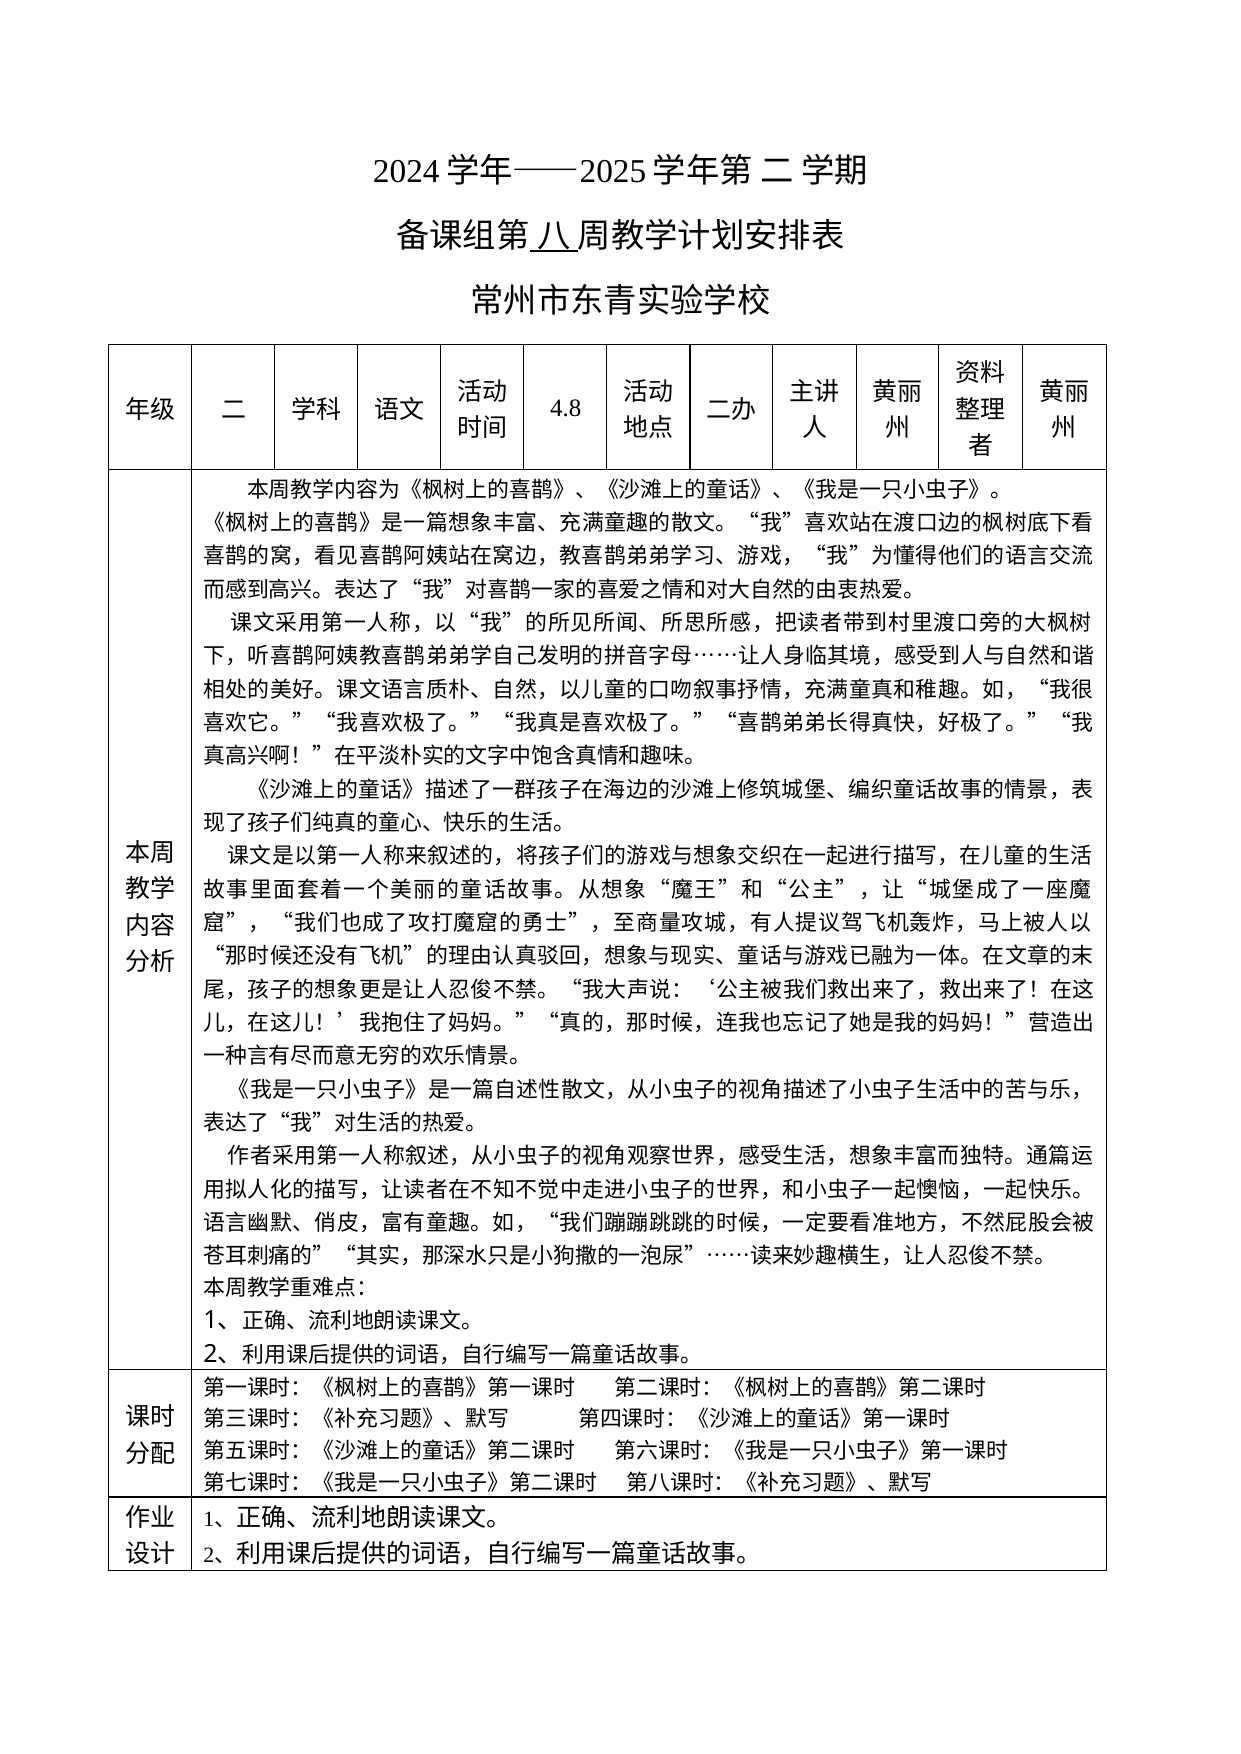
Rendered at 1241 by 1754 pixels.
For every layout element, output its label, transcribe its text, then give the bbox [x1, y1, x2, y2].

table_cell 作业设计 [109, 1498, 191, 1570]
table_cell 课时分配 [109, 1370, 191, 1496]
text 常州市东青实验学校 [118, 265, 1122, 330]
table_header 主讲人 [773, 345, 856, 469]
text 2024学年——2025学年第 二 学期 [118, 135, 1122, 200]
table_cell 本周教学内容为《枫树上的喜鹊》、《沙滩上的童话》、《我是一只小虫子》。 《枫树上的喜鹊》是一篇想象丰富、充满童趣的散文。“我”喜欢站在渡口边的枫树底下看喜鹊的窝，看见喜鹊阿姨站在窝边，教喜鹊弟弟学习、游戏，“我”为懂得他们的语言交流而感到高兴。表达了“我”对喜鹊一家的喜爱之情和对大自然的由衷热爱。 课文采用第一人称，以“我”的所见所闻、所思所感，把读者带到村里渡口旁的大枫树下，听喜鹊阿姨教喜鹊弟弟学自己发明的拼音字母……让人身临其境，感受到人与自然和谐相处的美好。课文语言质朴、自然，以儿童的口吻叙事抒情，充满童真和稚趣。如，“我很喜欢它。”“我喜欢极了。”“我真是喜欢极了。”“喜鹊弟弟长得真快，好极了。”“我真高兴啊！”在平淡朴实的文字中饱含真情和趣味。 《沙滩上的童话》描述了一群孩子在海边的沙滩上修筑城堡、编织童话故事的情景，表现了孩子们纯真的童心、快乐的生活。 课文是以第一人称来叙述的，将孩子们的游戏与想象交织在一起进行描写，在儿童的生活故事里面套着一个美丽的童话故事。从想象“魔王”和“公主”，让“城堡成了一座魔窟”，“我们也成了攻打魔窟的勇士”，至商量攻城，有人提议驾飞机轰炸，马上被人以“那时候还没有飞机”的理由认真驳回，想象与现实、童话与游戏已融为一体。在文章的末尾，孩子的想象更是让人忍俊不禁。“我大声说：‘公主被我们救出来了，救出来了！在这儿，在这儿！’我抱住了妈妈。”“真的，那时候，连我也忘记了她是我的妈妈！”营造出一种言有尽而意无穷的欢乐情景。 《我是一只小虫子》是一篇自述性散文，从小虫子的视角描述了小虫子生活中的苦与乐，表达了“我”对生活的热爱。 作者采用第一人称叙述，从小虫子的视角观察世界，感受生活，想象丰富而独特。通篇运用拟人化的描写，让读者在不知不觉中走进小虫子的世界，和小虫子一起懊恼，一起快乐。语言幽默、俏皮，富有童趣。如，“我们蹦蹦跳跳的时候，一定要看准地方，不然屁股会被苍耳刺痛的”“其实，那深水只是小狗撒的一泡尿”……读来妙趣横生，让人忍俊不禁。 本周教学重难点： 正确、流利地朗读课文。 利用课后提供的词语，自行编写一篇童话故事。 [192, 470, 1106, 1369]
table_header 年级 [109, 345, 191, 469]
table_header 活动时间 [441, 345, 523, 469]
text 备课组第 八 周教学计划安排表 [118, 200, 1122, 265]
table_header 二办 [691, 345, 772, 469]
table_cell 正确、流利地朗读课文。 利用课后提供的词语，自行编写一篇童话故事。 [192, 1498, 1106, 1570]
table_cell 第一课时：《枫树上的喜鹊》第一课时 第二课时：《枫树上的喜鹊》第二课时 第三课时：《补充习题》、默写 第四课时：《沙滩上的童话》第一课时 第五课时：《沙滩上的童话》第二课时 第六课时：《我是一只小虫子》第一课时 第七课时：《我是一只小虫子》第二课时 第八课时：《补充习题》、默写 [192, 1370, 1106, 1496]
table_header 黄丽州 [1023, 345, 1106, 469]
table_header 黄丽州 [857, 345, 938, 469]
table_header 4.8 [524, 345, 606, 469]
table_header 活动地点 [607, 345, 689, 469]
table_header 学科 [275, 345, 357, 469]
table_header 二 [192, 345, 274, 469]
table_header 资料整理者 [939, 345, 1022, 469]
table_header 语文 [358, 345, 440, 469]
table_cell 本周教学内容分析 [109, 470, 191, 1369]
